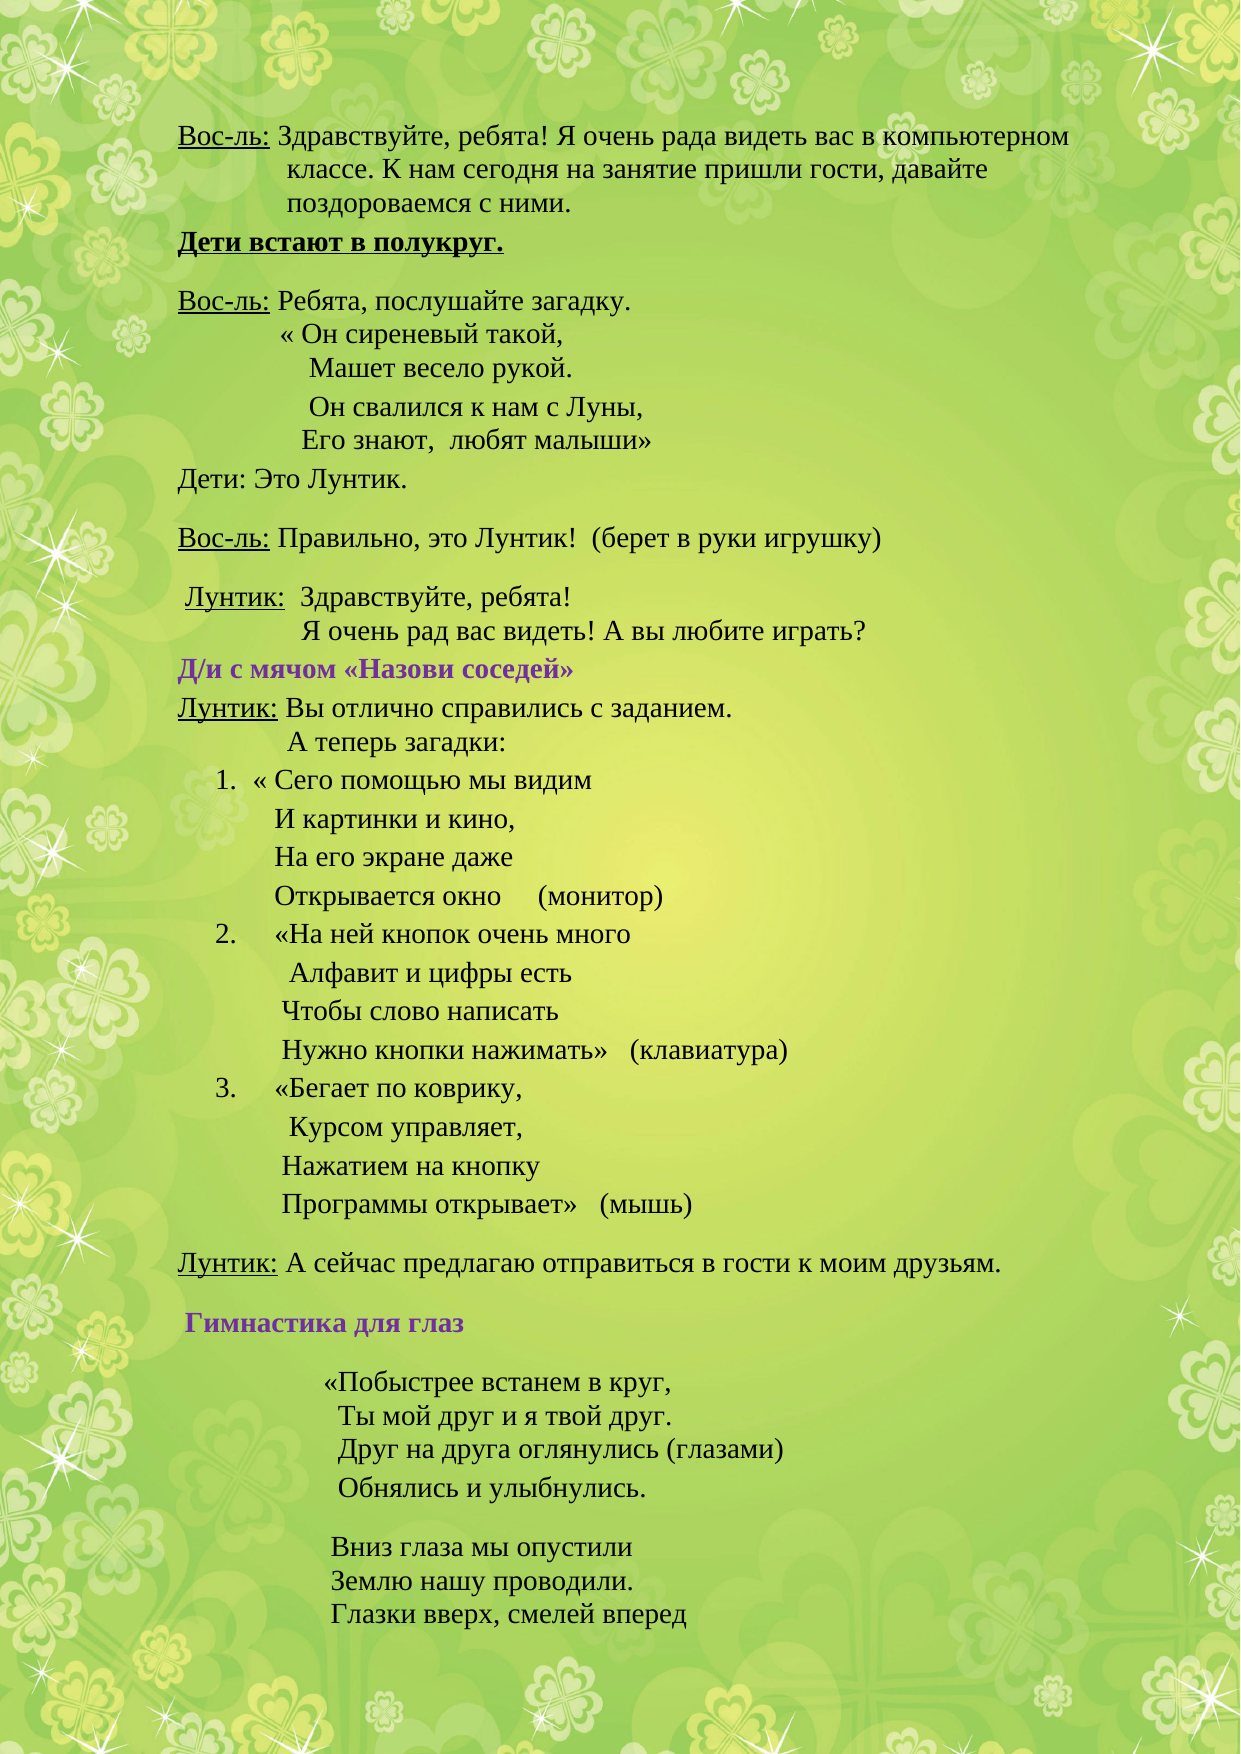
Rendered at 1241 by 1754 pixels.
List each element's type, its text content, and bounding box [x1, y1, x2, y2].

text классе. К нам сегодня на занятие пришли гости, давайте [177, 152, 1152, 185]
text Лунтик: А сейчас предлагаю отправиться в гости к моим друзьям. [177, 1246, 1152, 1279]
text Вниз глаза мы опустили [177, 1529, 1152, 1563]
list « Сего помощью мы видим [215, 762, 1152, 796]
list И картинки и кино, [252, 801, 1152, 834]
text Обнялись и улыбнулись. [177, 1470, 1152, 1503]
list Открывается окно (монитор) [252, 878, 1152, 911]
text А теперь загадки: [177, 724, 1152, 757]
text Его знают, любят малыши» [177, 422, 1152, 456]
picture [0, 0, 1241, 1754]
text Гимнастика для глаз [177, 1305, 1152, 1338]
text Вос-ль: Ребята, послушайте загадку. [177, 283, 1152, 317]
text Дети: Это Лунтик. [177, 461, 1152, 494]
list «На ней кнопок очень много [215, 916, 1152, 950]
text Вос-ль: Здравствуйте, ребята! Я очень рада видеть вас в компьютерном [177, 118, 1152, 152]
list На его экране даже [252, 839, 1152, 873]
text Д/и с мячом «Назови соседей» [177, 652, 1152, 685]
list Алфавит и цифры есть [252, 955, 1152, 988]
text Ты мой друг и я твой друг. [177, 1398, 1152, 1431]
text Он свалился к нам с Луны, [177, 389, 1152, 422]
text Друг на друга оглянулись (глазами) [177, 1431, 1152, 1465]
text Лунтик: Вы отлично справились с заданием. [177, 690, 1152, 724]
text Я очень рад вас видеть! А вы любите играть? [177, 613, 1152, 647]
text Землю нашу проводили. [177, 1563, 1152, 1596]
text Лунтик: Здравствуйте, ребята! [177, 579, 1152, 613]
list «Бегает по коврику, [215, 1071, 1152, 1104]
list Нажатием на кнопку [252, 1148, 1152, 1181]
list Нужно кнопки нажимать» (клавиатура) [252, 1032, 1152, 1066]
text « Он сиреневый такой, [177, 317, 1152, 350]
list Чтобы слово написать [252, 993, 1152, 1027]
text Вос-ль: Правильно, это Лунтик! (берет в руки игрушку) [177, 520, 1152, 554]
text поздороваемся с ними. [177, 185, 1152, 219]
list Курсом управляет, [252, 1109, 1152, 1143]
text «Побыстрее встанем в круг, [177, 1364, 1152, 1398]
text Глазки вверх, смелей вперед [177, 1596, 1152, 1630]
list Программы открывает» (мышь) [252, 1186, 1152, 1220]
text Дети встают в полукруг. [177, 224, 1152, 257]
text Машет весело рукой. [177, 350, 1152, 384]
